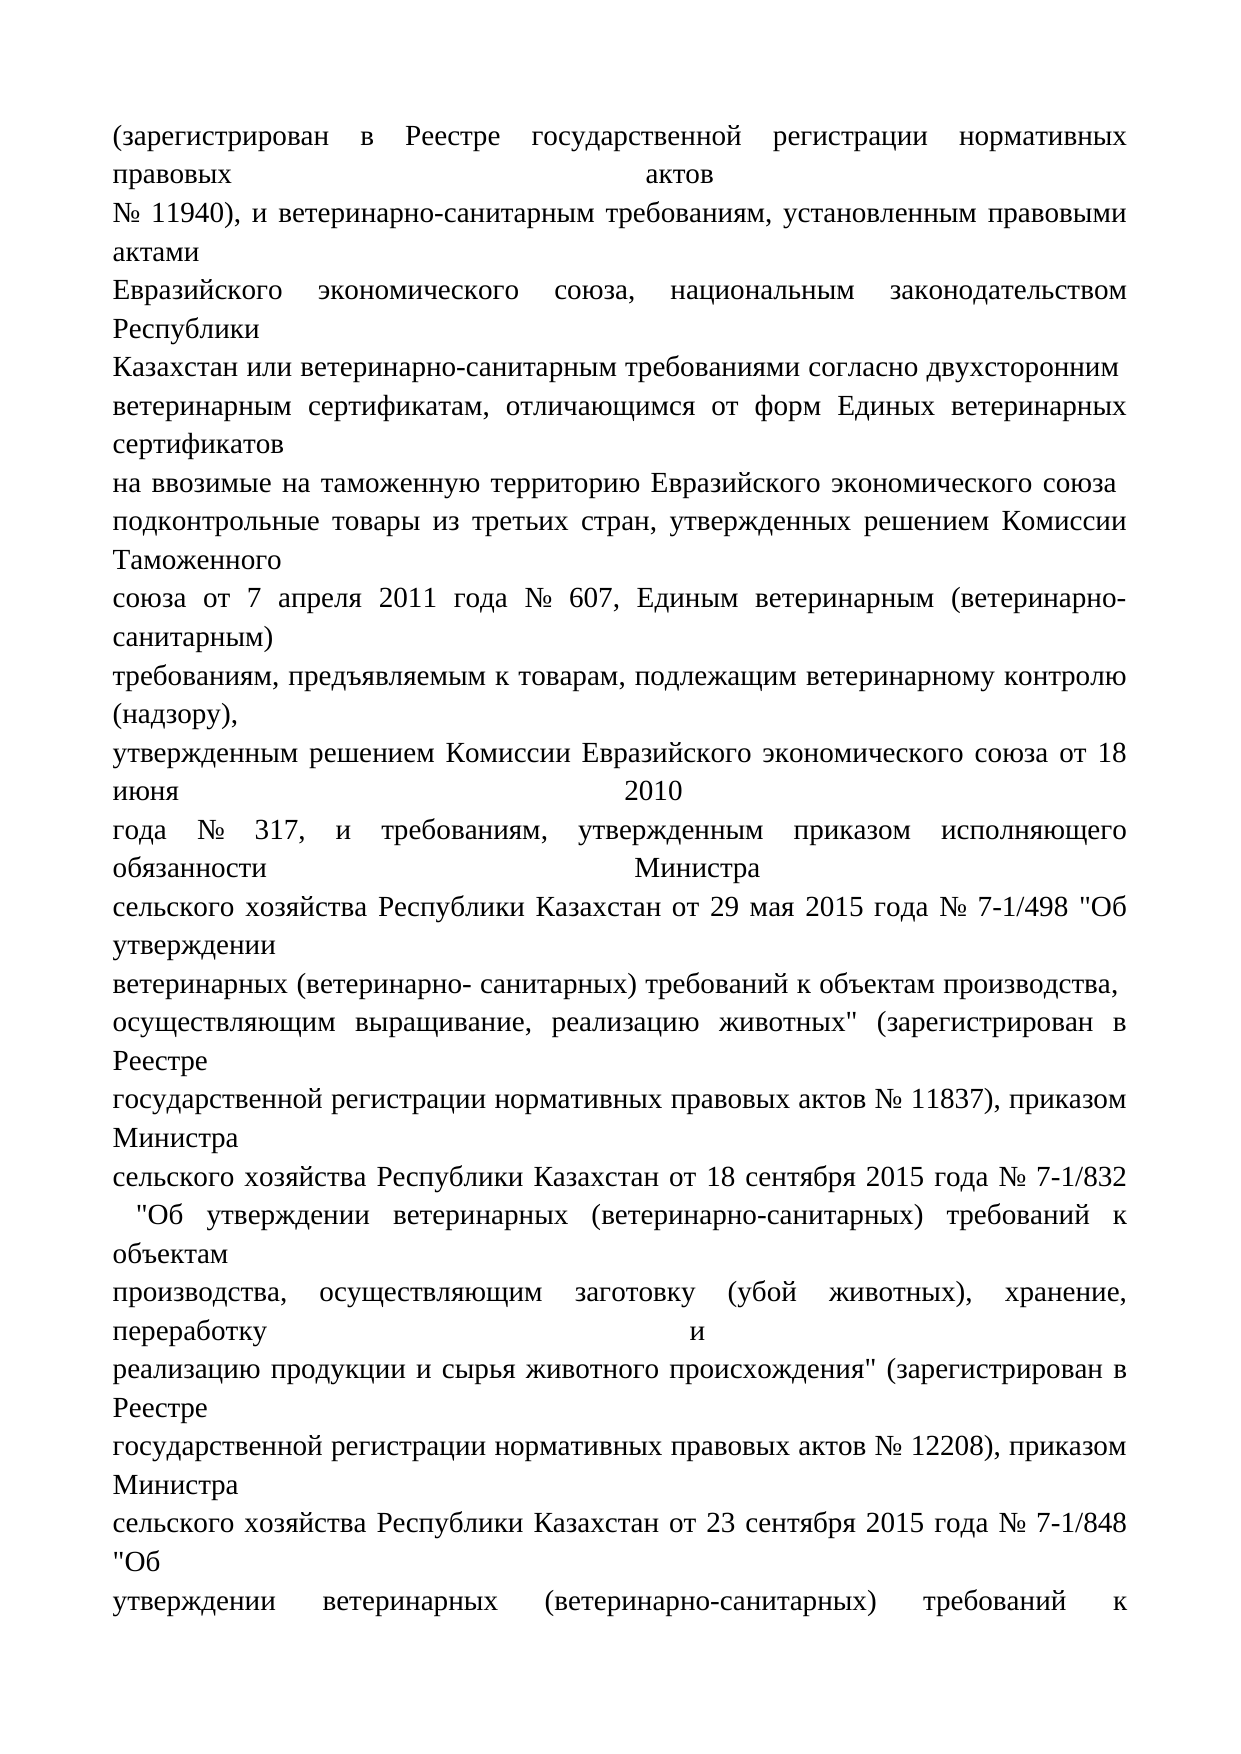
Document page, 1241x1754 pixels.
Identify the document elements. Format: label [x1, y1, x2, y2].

text [112, 118, 1128, 1616]
